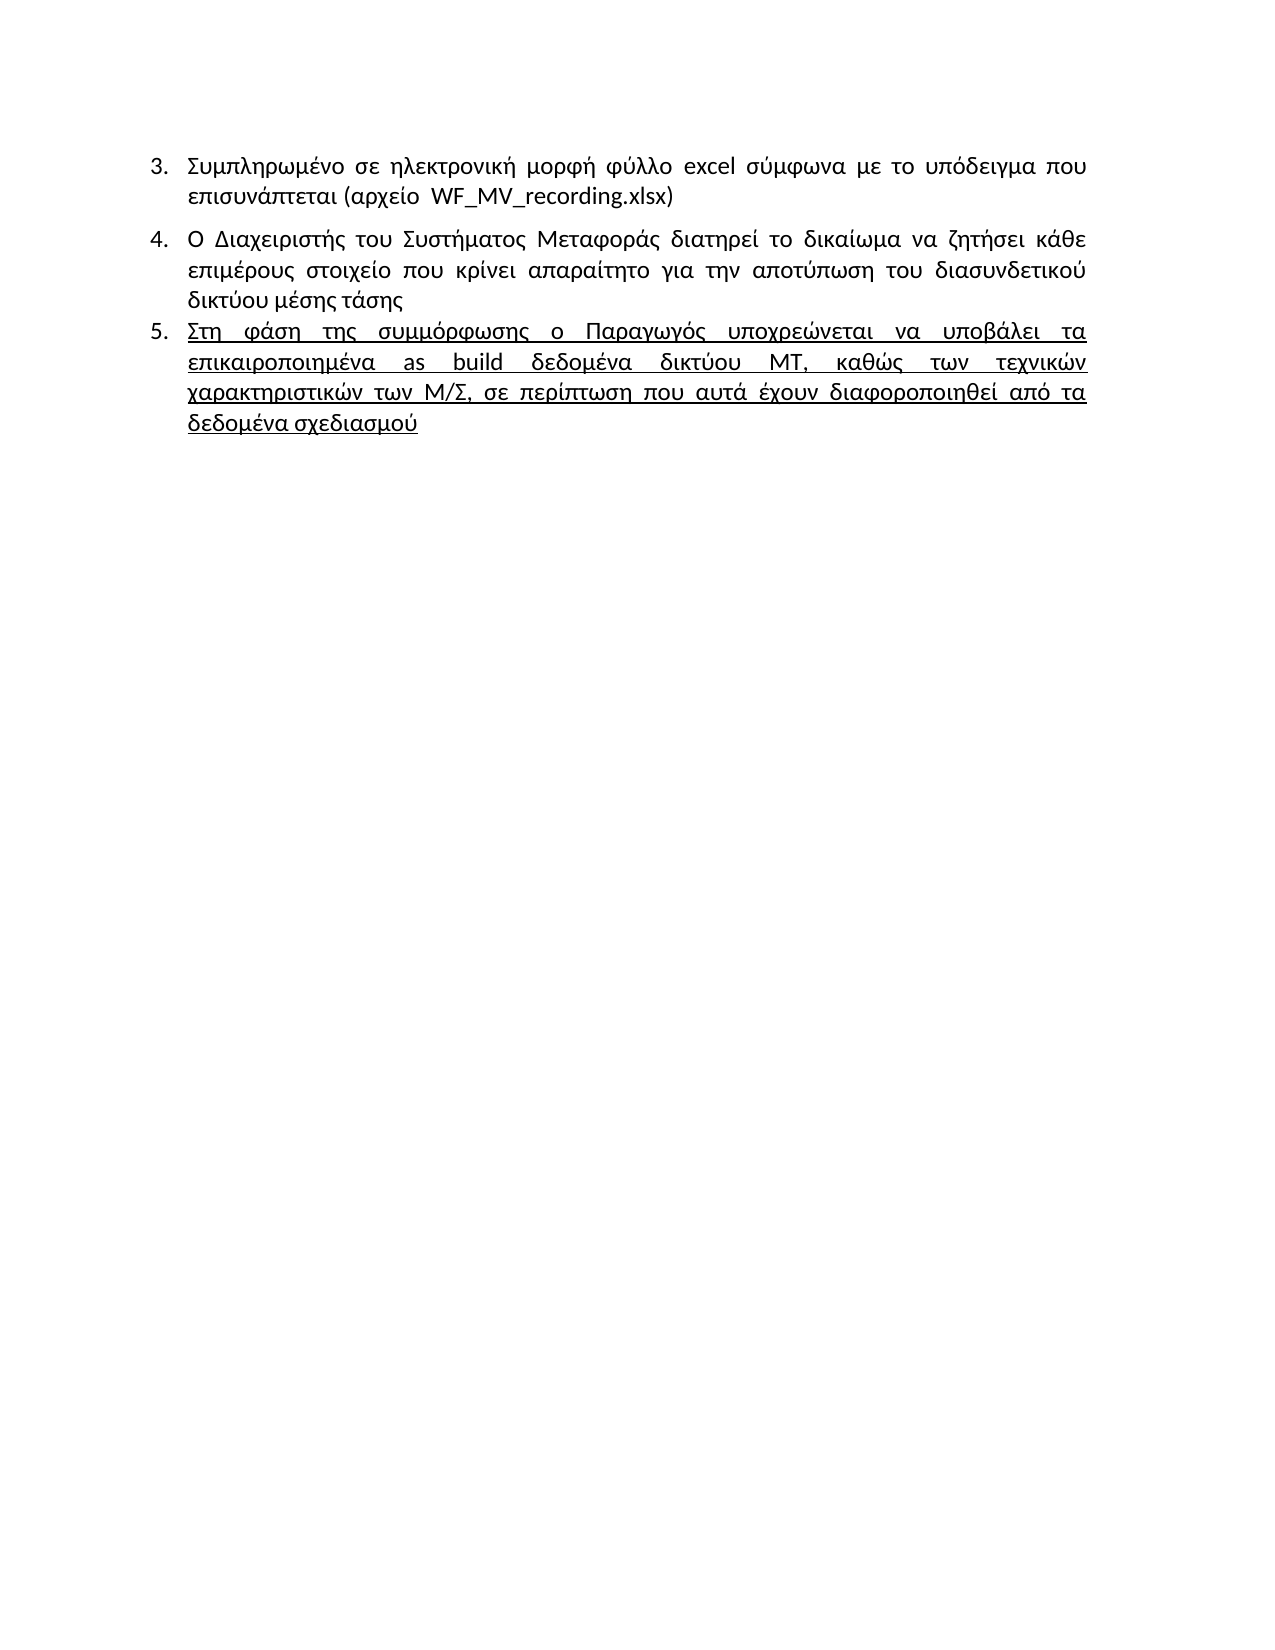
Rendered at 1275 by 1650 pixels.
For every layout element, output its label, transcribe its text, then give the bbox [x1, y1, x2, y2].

list Συμπληρωμένο σε ηλεκτρονική μορφή φύλλο excel σύμφωνα με το υπόδειγμα που επισυνάπτεται (αρχείο WF_MV_recording.xlsx) [150, 150, 1087, 211]
list Ο Διαχειριστής του Συστήματος Μεταφοράς διατηρεί το δικαίωμα να ζητήσει κάθε επιμέρους στοιχείο που κρίνει απαραίτητο για την αποτύπωση του διασυνδετικού δικτύου μέσης τάσης [150, 223, 1087, 315]
list Στη φάση της συμμόρφωσης ο Παραγωγός υποχρεώνεται να υποβάλει τα επικαιροποιημένα as build δεδομένα δικτύου ΜΤ, καθώς των τεχνικών χαρακτηριστικών των Μ/Σ, σε περίπτωση που αυτά έχουν διαφοροποιηθεί από τα δεδομένα σχεδιασμού [150, 315, 1087, 437]
